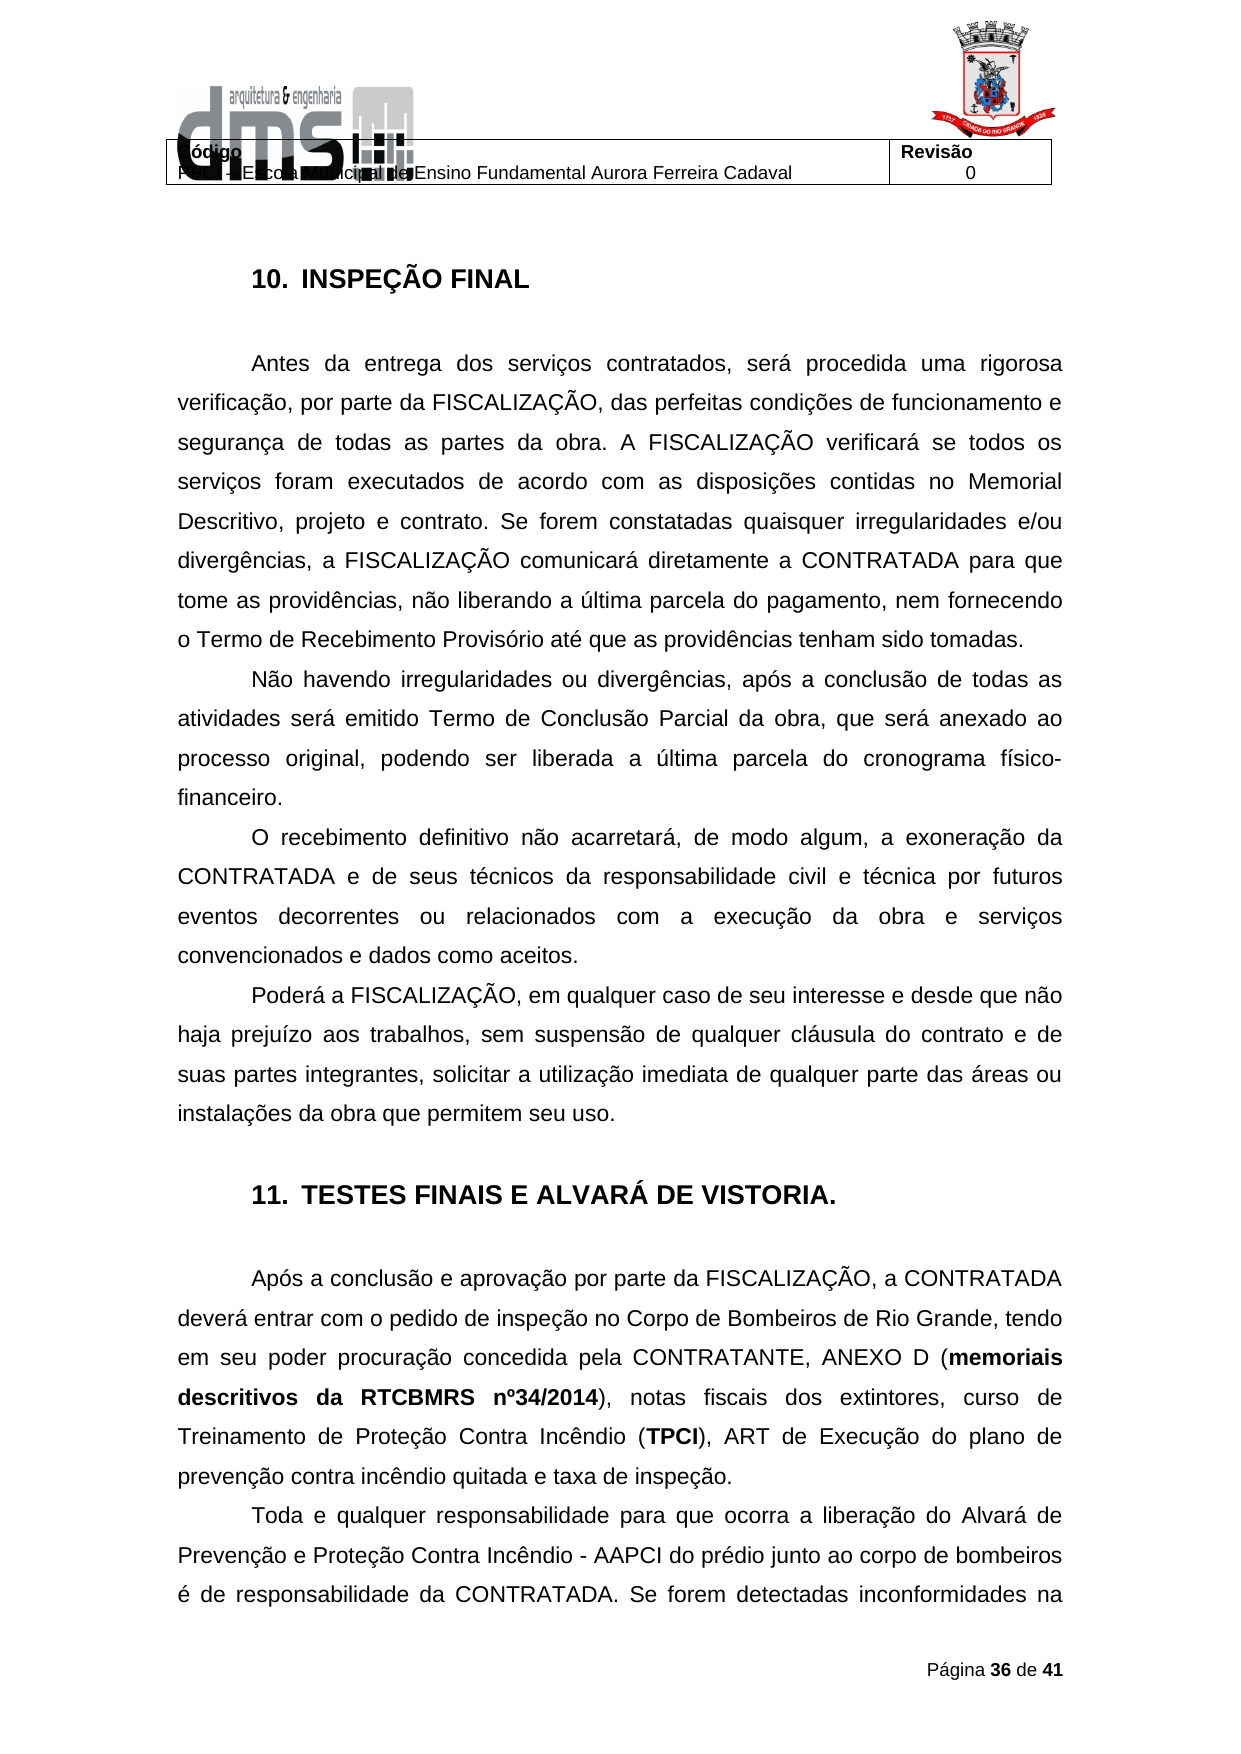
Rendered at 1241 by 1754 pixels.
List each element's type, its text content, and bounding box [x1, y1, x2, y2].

text Após a conclusão e aprovação por parte da FISCALIZAÇÃO, a CONTRATADA deverá entrar com o pedido de inspeção no Corpo de Bombeiros de Rio Grande, tendo em seu poder procuração concedida pela CONTRATANTE, ANEXO D (memoriais descritivos da RTCBMRS nº34/2014), notas fiscais dos extintores, curso de Treinamento de Proteção Contra Incêndio (TPCI), ART de Execução do plano de prevenção contra incêndio quitada e taxa de inspeção. [177, 1265, 1063, 1489]
picture [177, 86, 414, 139]
picture [931, 21, 1056, 138]
text Não havendo irregularidades ou divergências, após a conclusão de todas as atividades será emitido Termo de Conclusão Parcial da obra, que será anexado ao processo original, podendo ser liberada a última parcela do cronograma físico-financeiro. [177, 666, 1063, 811]
text Antes da entrega dos serviços contratados, será procedida uma rigorosa verificação, por parte da FISCALIZAÇÃO, das perfeitas condições de funcionamento e segurança de todas as partes da obra. A FISCALIZAÇÃO verificará se todos os serviços foram executados de acordo com as disposições contidas no Memorial Descritivo, projeto e contrato. Se forem constatadas quaisquer irregularidades e/ou divergências, a FISCALIZAÇÃO comunicará diretamente a CONTRATADA para que tome as providências, não liberando a última parcela do pagamento, nem fornecendo o Termo de Recebimento Provisório até que as providências tenham sido tomadas. [177, 350, 1063, 653]
text O recebimento definitivo não acarretará, de modo algum, a exoneração da CONTRATADA e de seus técnicos da responsabilidade civil e técnica por futuros eventos decorrentes ou relacionados com a execução da obra e serviços convencionados e dados como aceitos. [177, 824, 1063, 968]
subtitle TESTES FINAIS E ALVARÁ DE VISTORIA. [177, 1179, 1063, 1210]
subtitle INSPEÇÃO FINAL [177, 263, 1063, 295]
picture [177, 140, 414, 181]
text Poderá a FISCALIZAÇÃO, em qualquer caso de seu interesse e desde que não haja prejuízo aos trabalhos, sem suspensão de qualquer cláusula do contrato e de suas partes integrantes, solicitar a utilização imediata de qualquer parte das áreas ou instalações da obra que permitem seu uso. [177, 982, 1063, 1126]
